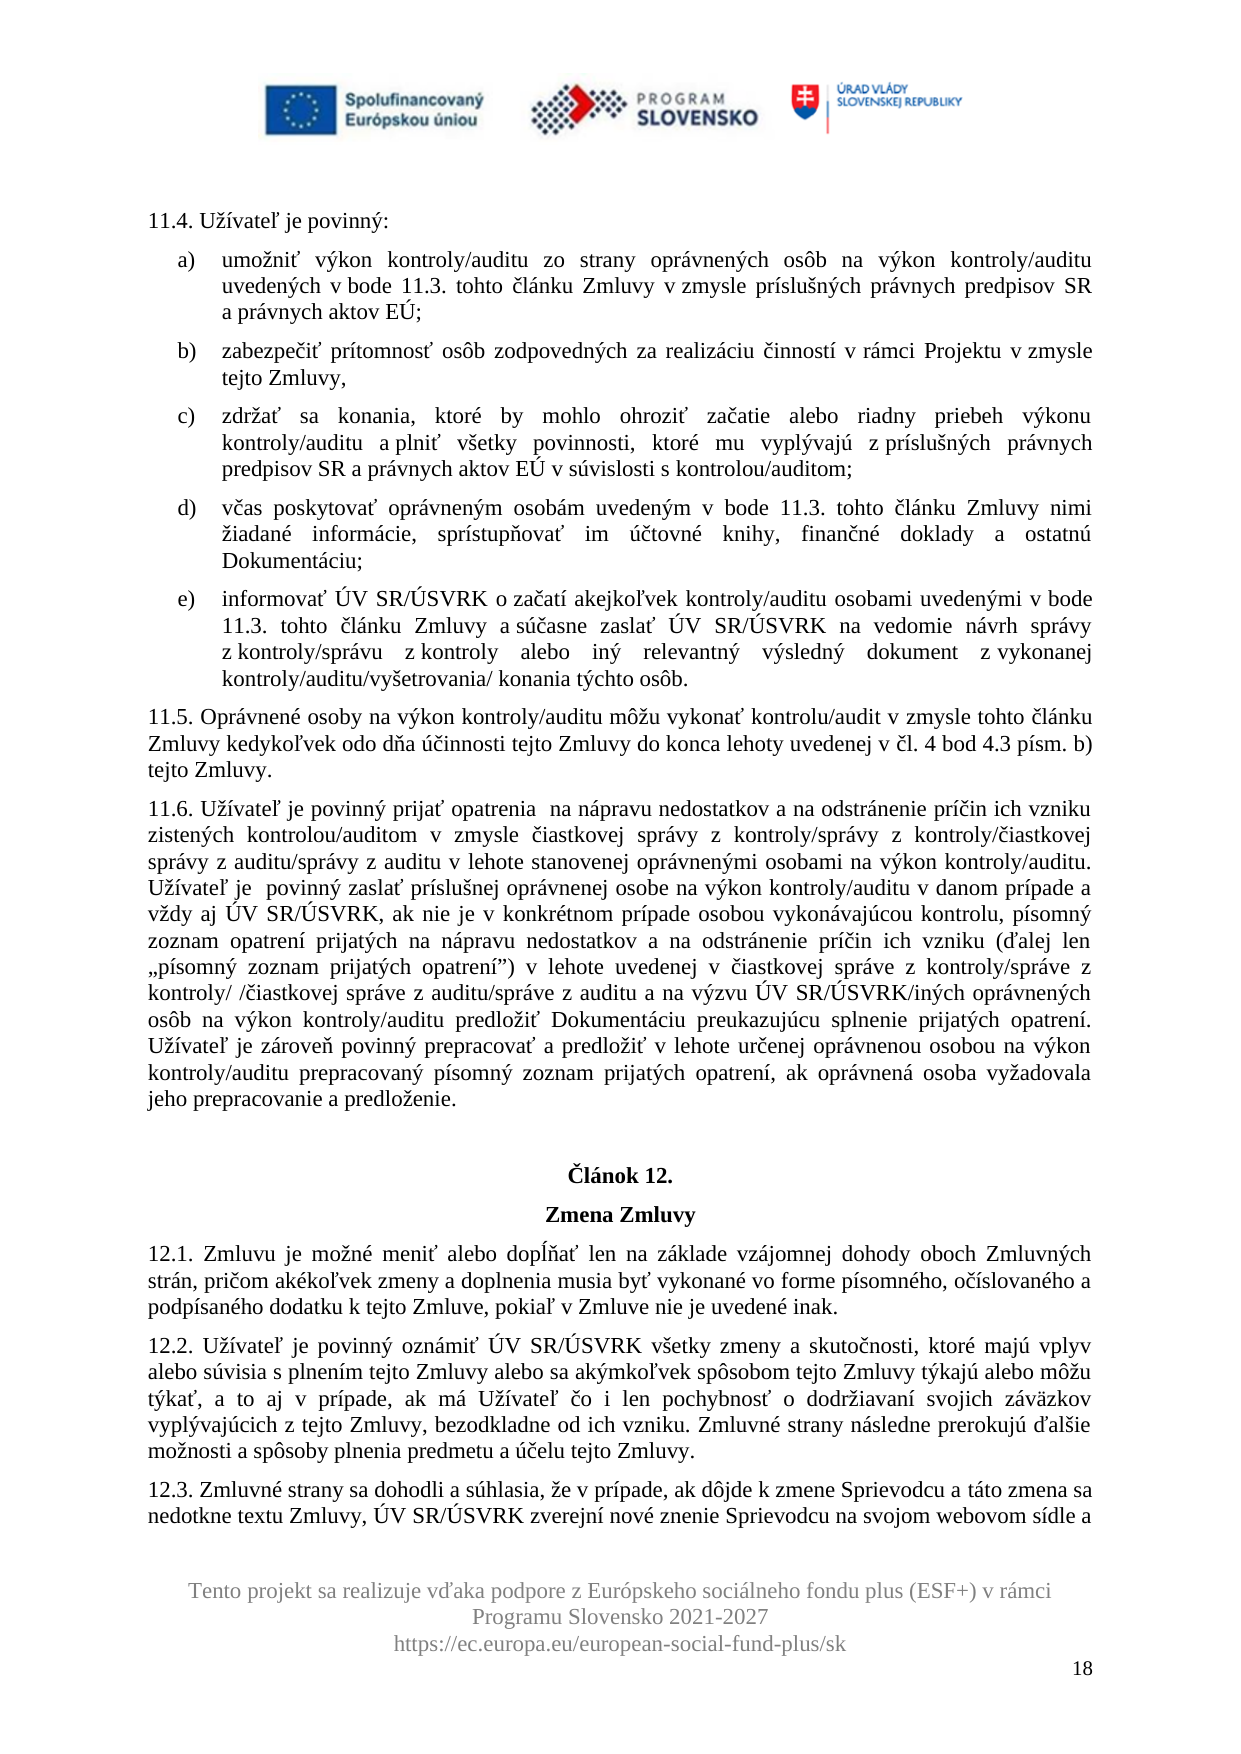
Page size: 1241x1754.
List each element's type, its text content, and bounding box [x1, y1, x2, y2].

text 12.1. Zmluvu je možné meniť alebo dopĺňať len na základe vzájomnej dohody oboch Zmluvných strán, pričom akékoľvek zmeny a doplnenia musia byť vykonané vo forme písomného, očíslovaného a podpísaného dodatku k tejto Zmluve, pokiaľ v Zmluve nie je uvedené inak. [148, 1240, 1092, 1319]
text 11.4. Užívateľ je povinný: [148, 207, 1092, 233]
text 12.2. Užívateľ je povinný oznámiť ÚV SR/ÚSVRK všetky zmeny a skutočnosti, ktoré majú vplyv alebo súvisia s plnením tejto Zmluvy alebo sa akýmkoľvek spôsobom tejto Zmluvy týkajú alebo môžu týkať, a to aj v prípade, ak má Užívateľ čo i len pochybnosť o dodržiavaní svojich záväzkov vyplývajúcich z tejto Zmluvy, bezodkladne od ich vzniku. Zmluvné strany následne prerokujú ďalšie možnosti a spôsoby plnenia predmetu a účelu tejto Zmluvy. [148, 1332, 1092, 1464]
text e) informovať ÚV SR/ÚSVRK o začatí akejkoľvek kontroly/auditu osobami uvedenými v bode 11.3. tohto článku Zmluvy a súčasne zaslať ÚV SR/ÚSVRK na vedomie návrh správy z kontroly/správu z kontroly alebo iný relevantný výsledný dokument z vykonanej kontroly/auditu/vyšetrovania/ konania týchto osôb. [177, 586, 1092, 691]
text c) zdržať sa konania, ktoré by mohlo ohroziť začatie alebo riadny priebeh výkonu kontroly/auditu a plniť všetky povinnosti, ktoré mu vyplývajú z príslušných právnych predpisov SR a právnych aktov EÚ v súvislosti s kontrolou/auditom; [177, 402, 1092, 481]
text 11.6. Užívateľ je povinný prijať opatrenia na nápravu nedostatkov a na odstránenie príčin ich vzniku zistených kontrolou/auditom v zmysle čiastkovej správy z kontroly/správy z kontroly/čiastkovej správy z auditu/správy z auditu v lehote stanovenej oprávnenými osobami na výkon kontroly/auditu. Užívateľ je povinný zaslať príslušnej oprávnenej osobe na výkon kontroly/auditu v danom prípade a vždy aj ÚV SR/ÚSVRK, ak nie je v konkrétnom prípade osobou vykonávajúcou kontrolu, písomný zoznam opatrení prijatých na nápravu nedostatkov a na odstránenie príčin ich vzniku (ďalej len „písomný zoznam prijatých opatrení”) v lehote uvedenej v čiastkovej správe z kontroly/správe z kontroly/ /čiastkovej správe z auditu/správe z auditu a na výzvu ÚV SR/ÚSVRK/iných oprávnených osôb na výkon kontroly/auditu predložiť Dokumentáciu preukazujúcu splnenie prijatých opatrení. Užívateľ je zároveň povinný prepracovať a predložiť v lehote určenej oprávnenou osobou na výkon kontroly/auditu prepracovaný písomný zoznam prijatých opatrení, ak oprávnená osoba vyžadovala jeho prepracovanie a predloženie. [148, 795, 1092, 1111]
text d) včas poskytovať oprávneným osobám uvedeným v bode 11.3. tohto článku Zmluvy nimi žiadané informácie, sprístupňovať im účtovné knihy, finančné doklady a ostatnú Dokumentáciu; [177, 494, 1092, 573]
picture [252, 73, 988, 150]
text a) umožniť výkon kontroly/auditu zo strany oprávnených osôb na výkon kontroly/auditu uvedených v bode 11.3. tohto článku Zmluvy v zmysle príslušných právnych predpisov SR a právnych aktov EÚ; [177, 246, 1092, 325]
text b) zabezpečiť prítomnosť osôb zodpovedných za realizáciu činností v rámci Projektu v zmysle tejto Zmluvy, [177, 337, 1092, 390]
text Zmena Zmluvy [148, 1201, 1092, 1228]
text Článok 12. [148, 1163, 1092, 1189]
text 11.5. Oprávnené osoby na výkon kontroly/auditu môžu vykonať kontrolu/audit v zmysle tohto článku Zmluvy kedykoľvek odo dňa účinnosti tejto Zmluvy do konca lehoty uvedenej v čl. 4 bod 4.3 písm. b) tejto Zmluvy. [148, 703, 1092, 782]
